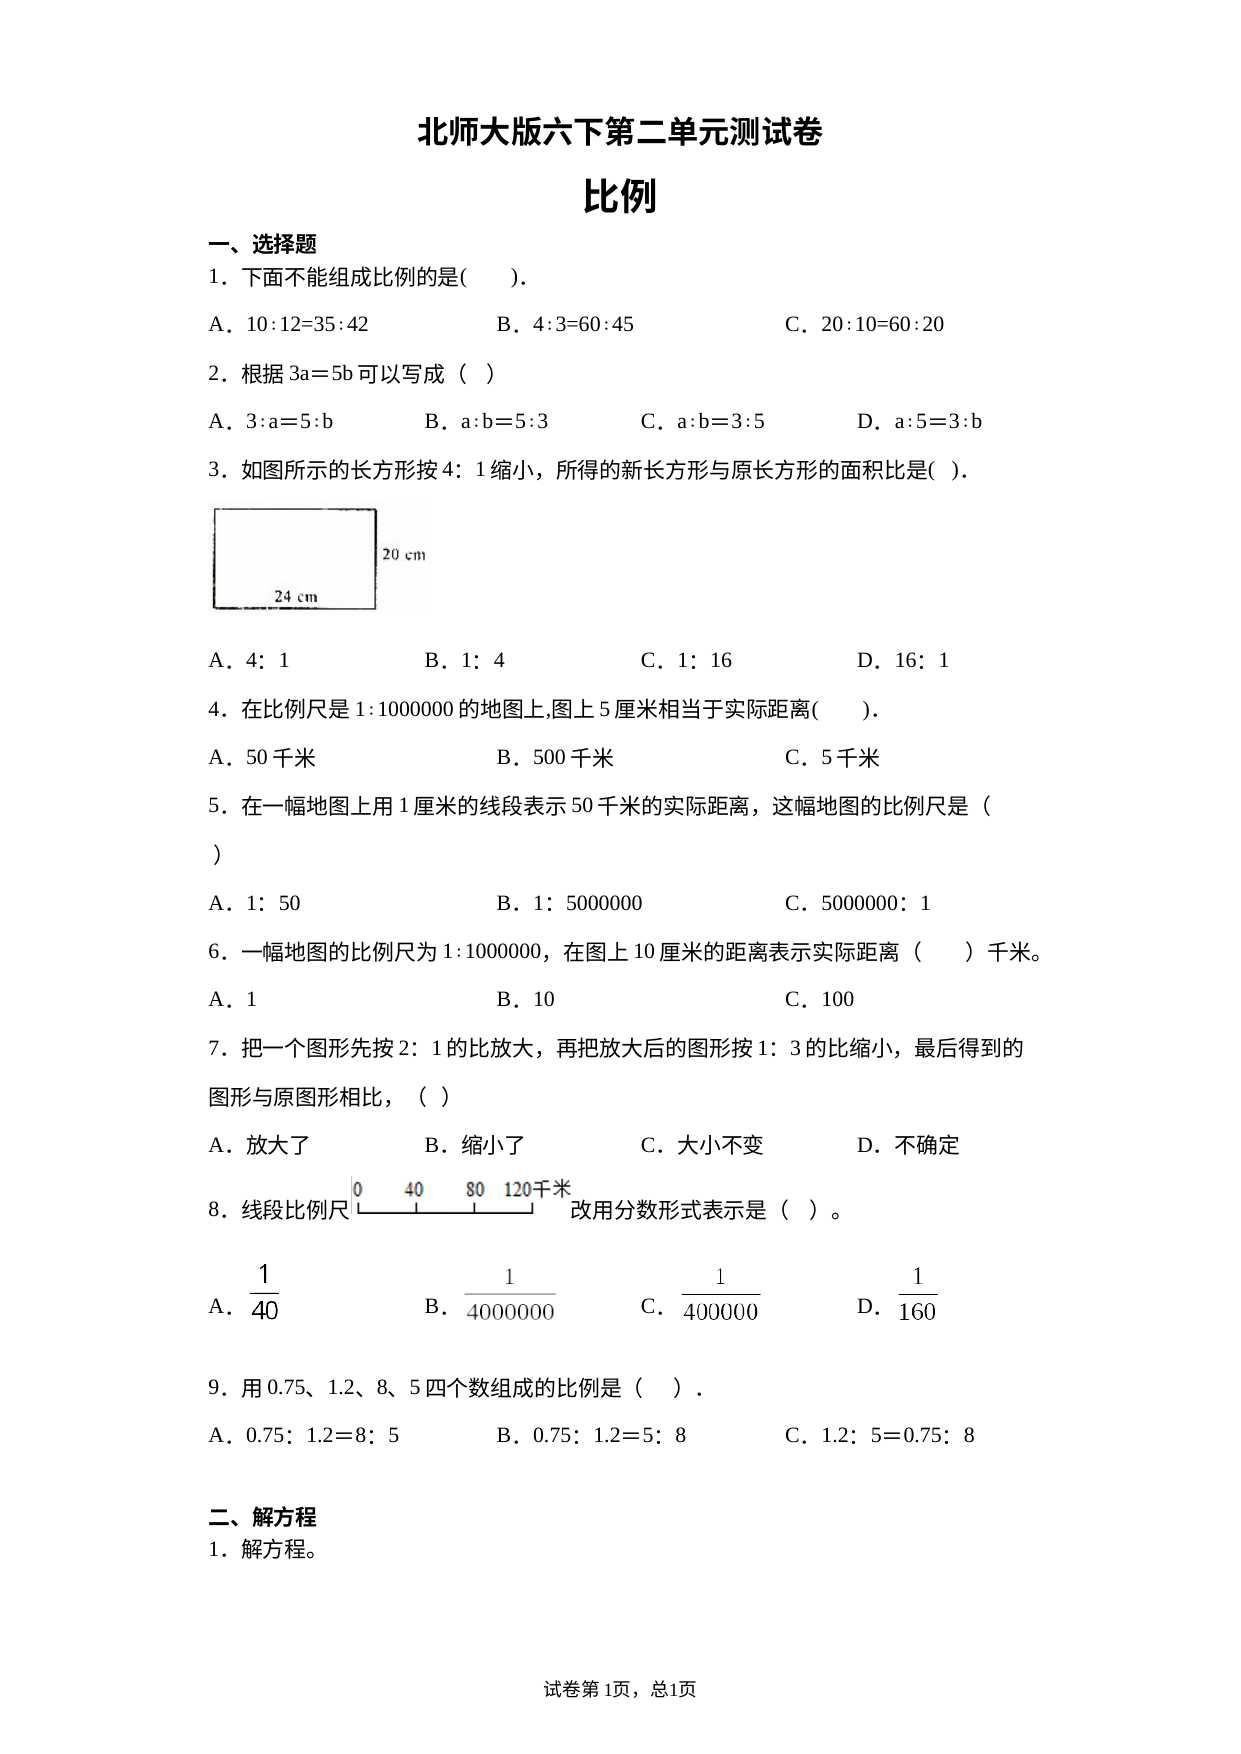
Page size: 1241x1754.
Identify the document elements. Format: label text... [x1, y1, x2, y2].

text A．放大了 B．缩小了 C．大小不变 D．不确定 [208, 1128, 1032, 1160]
text A．4：1 B．1：4 C．1：16 D．16：1 [208, 644, 1032, 676]
text 3．如图所示的长方形按4：1缩小，所得的新长方形与原长方形的面积比是( )． [208, 453, 1032, 485]
text 9．用0.75、1.2、8、5四个数组成的比例是（ ）． [208, 1370, 1032, 1403]
text 1．下面不能组成比例的是( )． [208, 259, 1032, 292]
text 北师大版六下第二单元测试卷 [208, 97, 1032, 162]
text 4．在比例尺是1∶1000000的地图上,图上5厘米相当于实际距离( )． [208, 692, 1032, 724]
text A． B． C． D． [208, 1257, 1032, 1354]
text A．0.75：1.2＝8：5 B．0.75：1.2＝5：8 C．1.2：5＝0.75：8 [208, 1419, 1032, 1451]
text 比例 [208, 162, 1032, 227]
picture [350, 1176, 571, 1214]
text A．10∶12=35∶42 B．4∶3=60∶45 C．20∶10=60∶20 [208, 308, 1032, 340]
text 7．把一个图形先按2：1的比放大，再把放大后的图形按1：3的比缩小，最后得到的图形与原图形相比，（ ） [208, 1031, 1032, 1112]
text A．50千米 B．500千米 C．5千米 [208, 740, 1032, 773]
picture [208, 501, 426, 616]
text A．1 B．10 C．100 [208, 982, 1032, 1015]
text 6．一幅地图的比例尺为1∶1000000，在图上10厘米的距离表示实际距离（ ）千米。 [208, 934, 1032, 967]
text 1．解方程。 [208, 1532, 1032, 1564]
text 一、选择题 [208, 227, 1032, 259]
text 5．在一幅地图上用1厘米的线段表示50千米的实际距离，这幅地图的比例尺是（ ） [208, 789, 1032, 870]
text 二、解方程 [208, 1499, 1032, 1532]
text A．3∶a＝5∶b B．a∶b＝5∶3 C．a∶b＝3∶5 D．a∶5＝3∶b [208, 404, 1032, 437]
text 8．线段比例尺改用分数形式表示是（ ）。 [208, 1176, 1032, 1241]
text 2．根据3a＝5b可以写成（ ） [208, 356, 1032, 389]
text A．1：50 B．1：5000000 C．5000000：1 [208, 886, 1032, 918]
